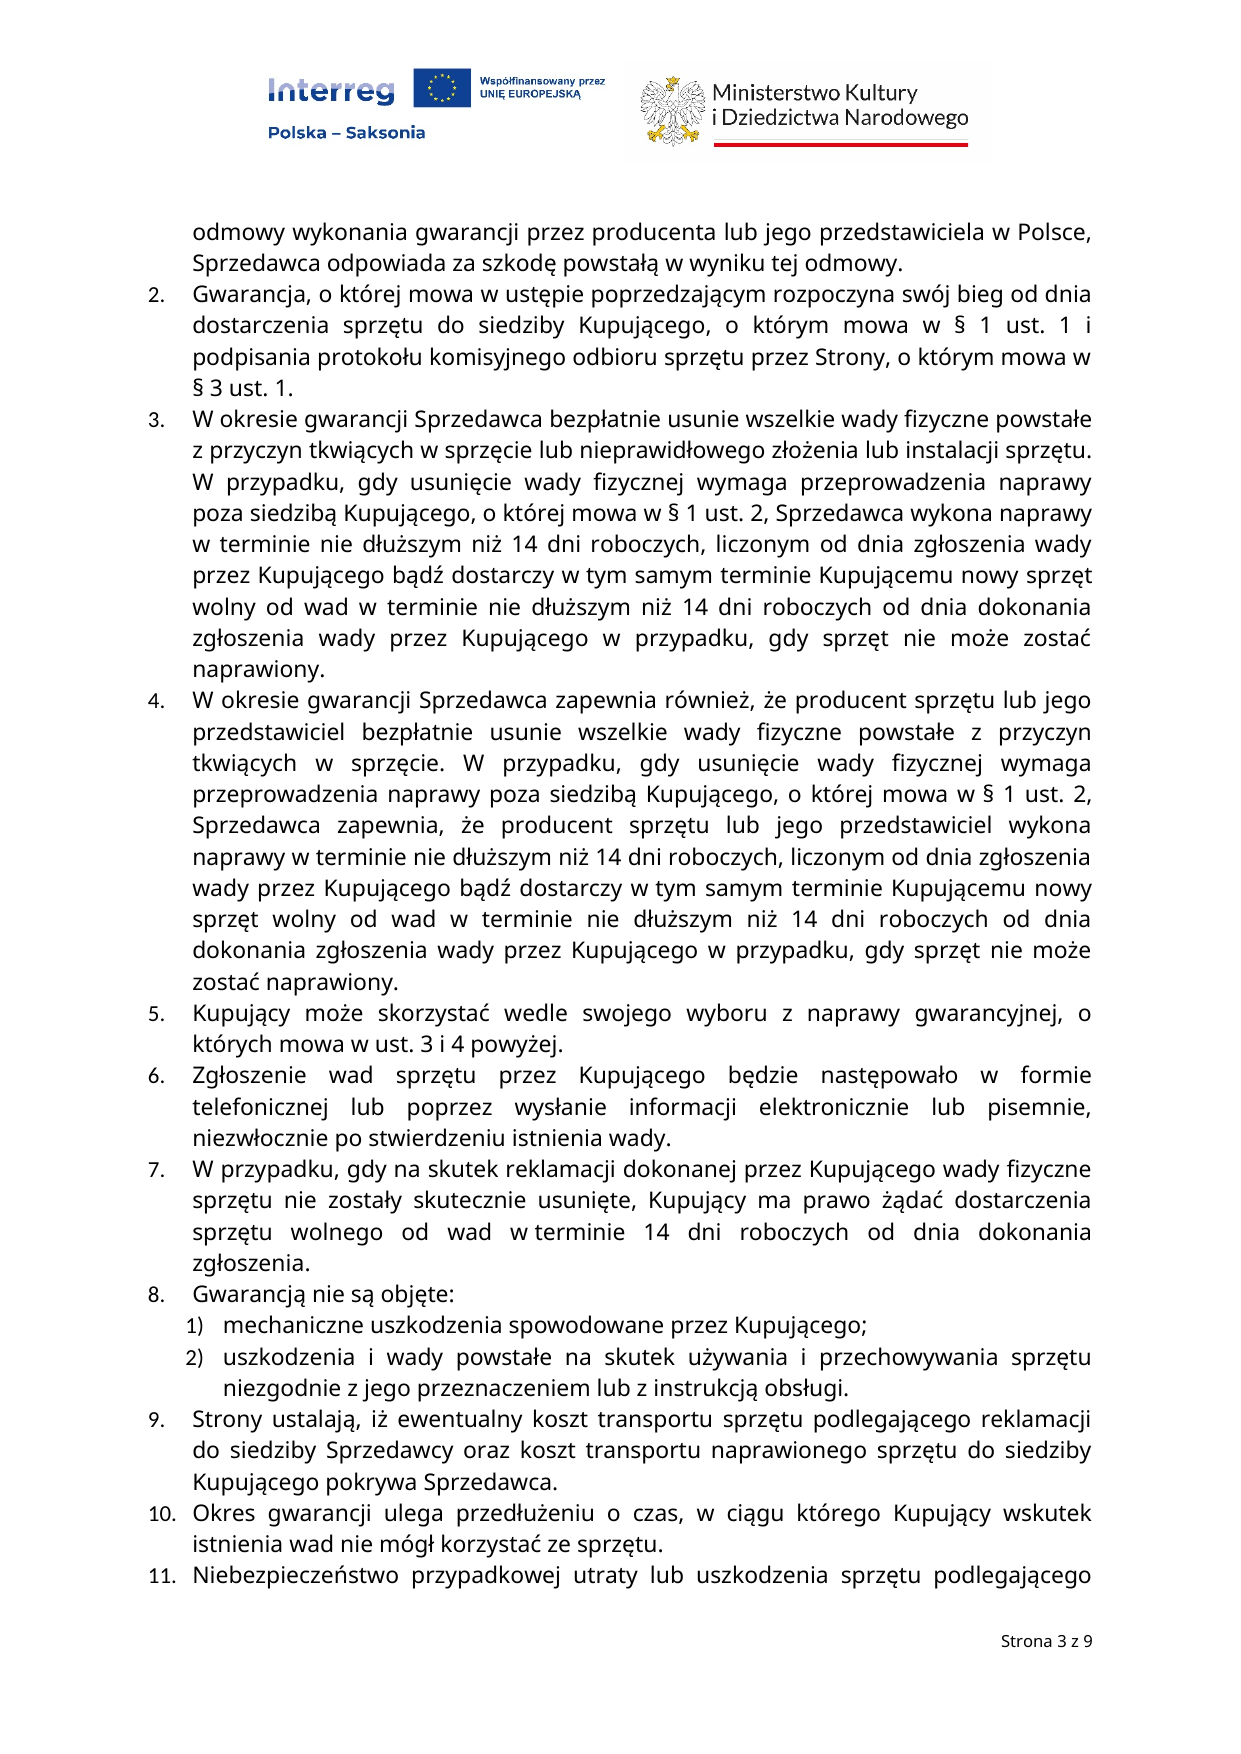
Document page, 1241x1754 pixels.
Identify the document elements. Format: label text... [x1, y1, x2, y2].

list Okres gwarancji ulega przedłużeniu o czas, w ciągu którego Kupujący wskutek istnienia wad nie mógł korzystać ze sprzętu. [148, 1497, 1093, 1559]
list mechaniczne uszkodzenia spowodowane przez Kupującego; [185, 1309, 1093, 1341]
list uszkodzenia i wady powstałe na skutek używania i przechowywania sprzętu niezgodnie z jego przeznaczeniem lub z instrukcją obsługi. [185, 1341, 1093, 1403]
list Gwarancją nie są objęte: [148, 1278, 1093, 1309]
list Gwarancja, o której mowa w ustępie poprzedzającym rozpoczyna swój bieg od dnia dostarczenia sprzętu do siedziby Kupującego, o którym mowa w § 1 ust. 1 i podpisania protokołu komisyjnego odbioru sprzętu przez Strony, o którym mowa w § 3 ust. 1. [148, 278, 1093, 403]
list W okresie gwarancji Sprzedawca bezpłatnie usunie wszelkie wady fizyczne powstałe z przyczyn tkwiących w sprzęcie lub nieprawidłowego złożenia lub instalacji sprzętu. W przypadku, gdy usunięcie wady fizycznej wymaga przeprowadzenia naprawy poza siedzibą Kupującego, o której mowa w § 1 ust. 2, Sprzedawca wykona naprawy w terminie nie dłuższym niż 14 dni roboczych, liczonym od dnia zgłoszenia wady przez Kupującego bądź dostarczy w tym samym terminie Kupującemu nowy sprzęt wolny od wad w terminie nie dłuższym niż 14 dni roboczych od dnia dokonania zgłoszenia wady przez Kupującego w przypadku, gdy sprzęt nie może zostać naprawiony. [148, 403, 1093, 684]
list Strony ustalają, iż ewentualny koszt transportu sprzętu podlegającego reklamacji do siedziby Sprzedawcy oraz koszt transportu naprawionego sprzętu do siedziby Kupującego pokrywa Sprzedawca. [148, 1403, 1093, 1497]
list W okresie gwarancji Sprzedawca zapewnia również, że producent sprzętu lub jego przedstawiciel bezpłatnie usunie wszelkie wady fizyczne powstałe z przyczyn tkwiących w sprzęcie. W przypadku, gdy usunięcie wady fizycznej wymaga przeprowadzenia naprawy poza siedzibą Kupującego, o której mowa w § 1 ust. 2, Sprzedawca zapewnia, że producent sprzętu lub jego przedstawiciel wykona naprawy w terminie nie dłuższym niż 14 dni roboczych, liczonym od dnia zgłoszenia wady przez Kupującego bądź dostarczy w tym samym terminie Kupującemu nowy sprzęt wolny od wad w terminie nie dłuższym niż 14 dni roboczych od dnia dokonania zgłoszenia wady przez Kupującego w przypadku, gdy sprzęt nie może zostać naprawiony. [148, 684, 1093, 997]
picture [249, 49, 991, 163]
list Zgłoszenie wad sprzętu przez Kupującego będzie następowało w formie telefonicznej lub poprzez wysłanie informacji elektronicznie lub pisemnie, niezwłocznie po stwierdzeniu istnienia wady. [148, 1059, 1093, 1153]
list W przypadku, gdy na skutek reklamacji dokonanej przez Kupującego wady fizyczne sprzętu nie zostały skutecznie usunięte, Kupujący ma prawo żądać dostarczenia sprzętu wolnego od wad w terminie 14 dni roboczych od dnia dokonania zgłoszenia. [148, 1153, 1093, 1278]
list Kupujący może skorzystać wedle swojego wyboru z naprawy gwarancyjnej, o których mowa w ust. 3 i 4 powyżej. [148, 997, 1093, 1059]
